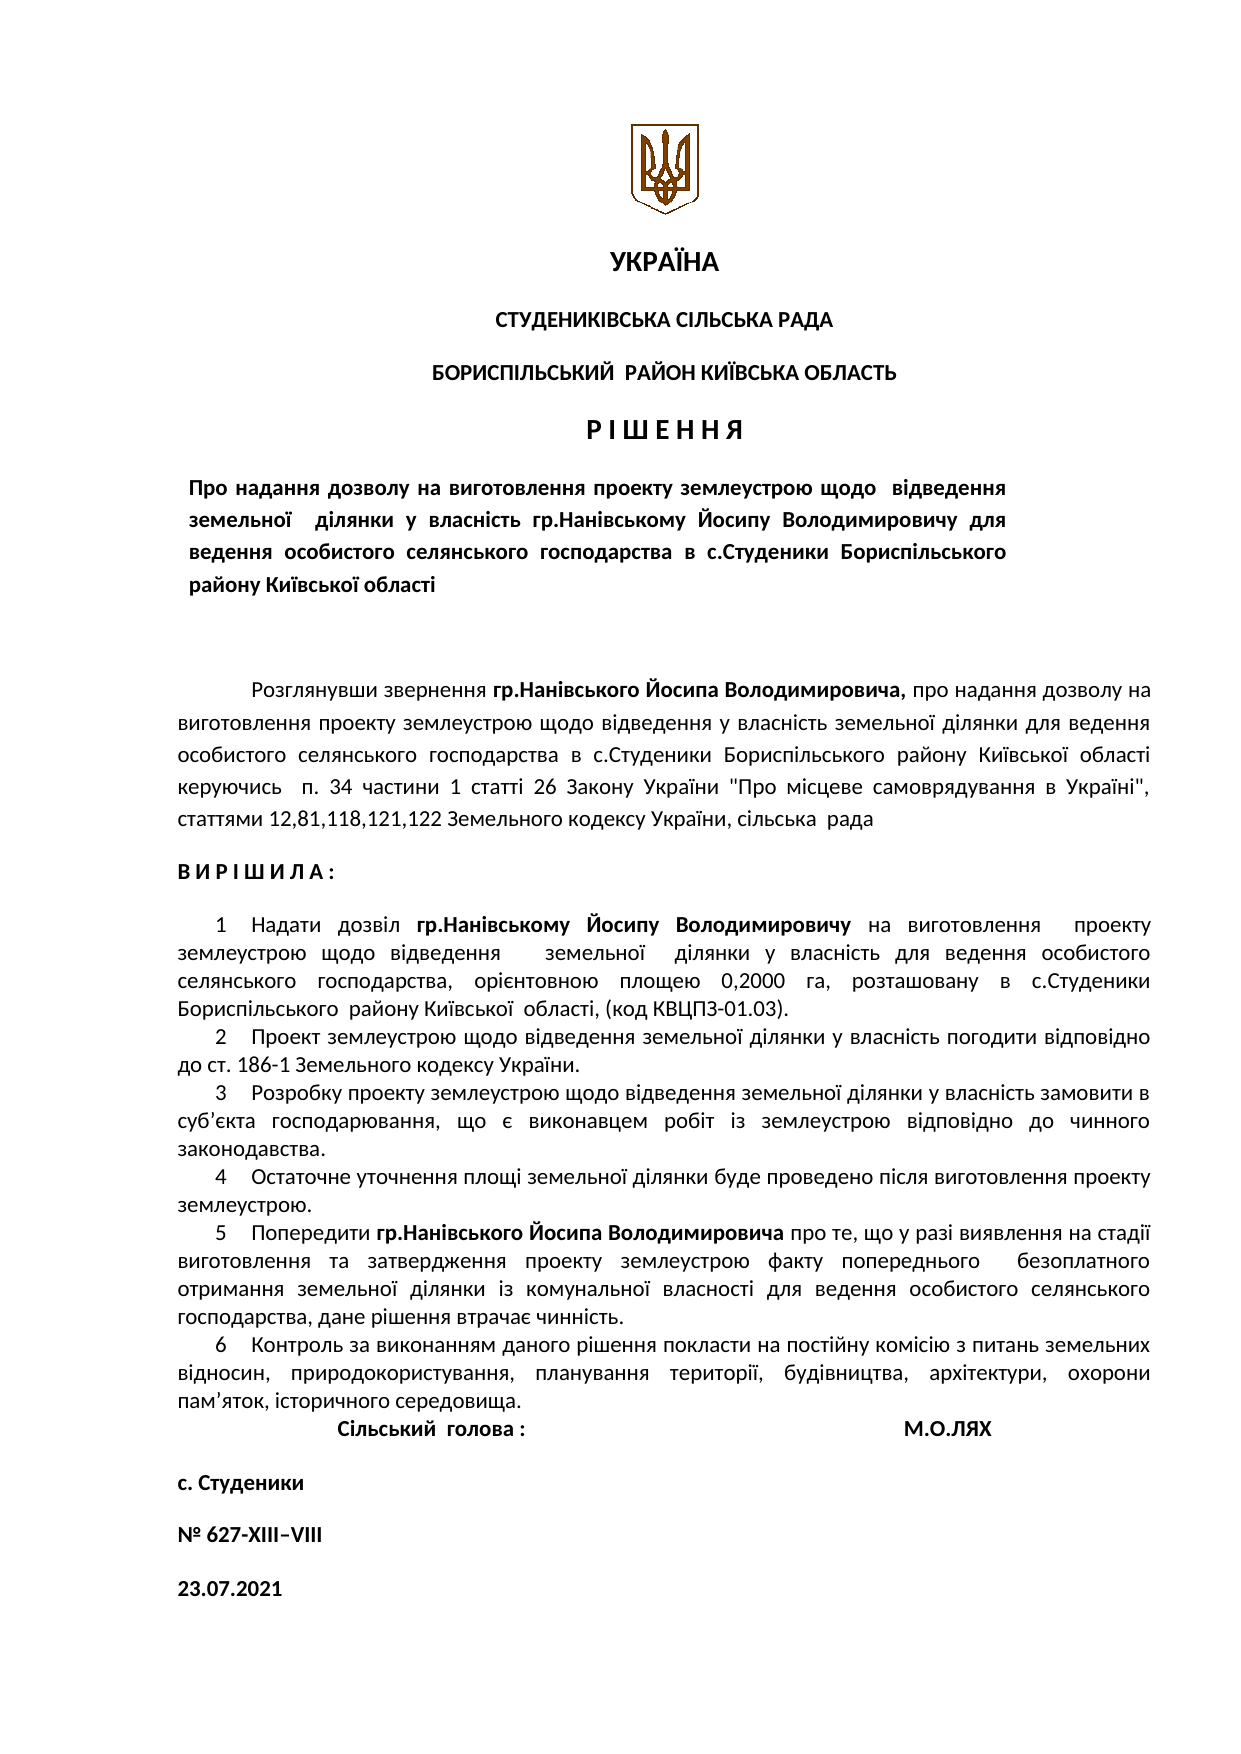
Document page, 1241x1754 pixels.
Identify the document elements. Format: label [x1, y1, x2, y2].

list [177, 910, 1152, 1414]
picture [624, 118, 705, 219]
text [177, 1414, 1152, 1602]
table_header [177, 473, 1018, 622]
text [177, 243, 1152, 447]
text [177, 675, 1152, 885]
